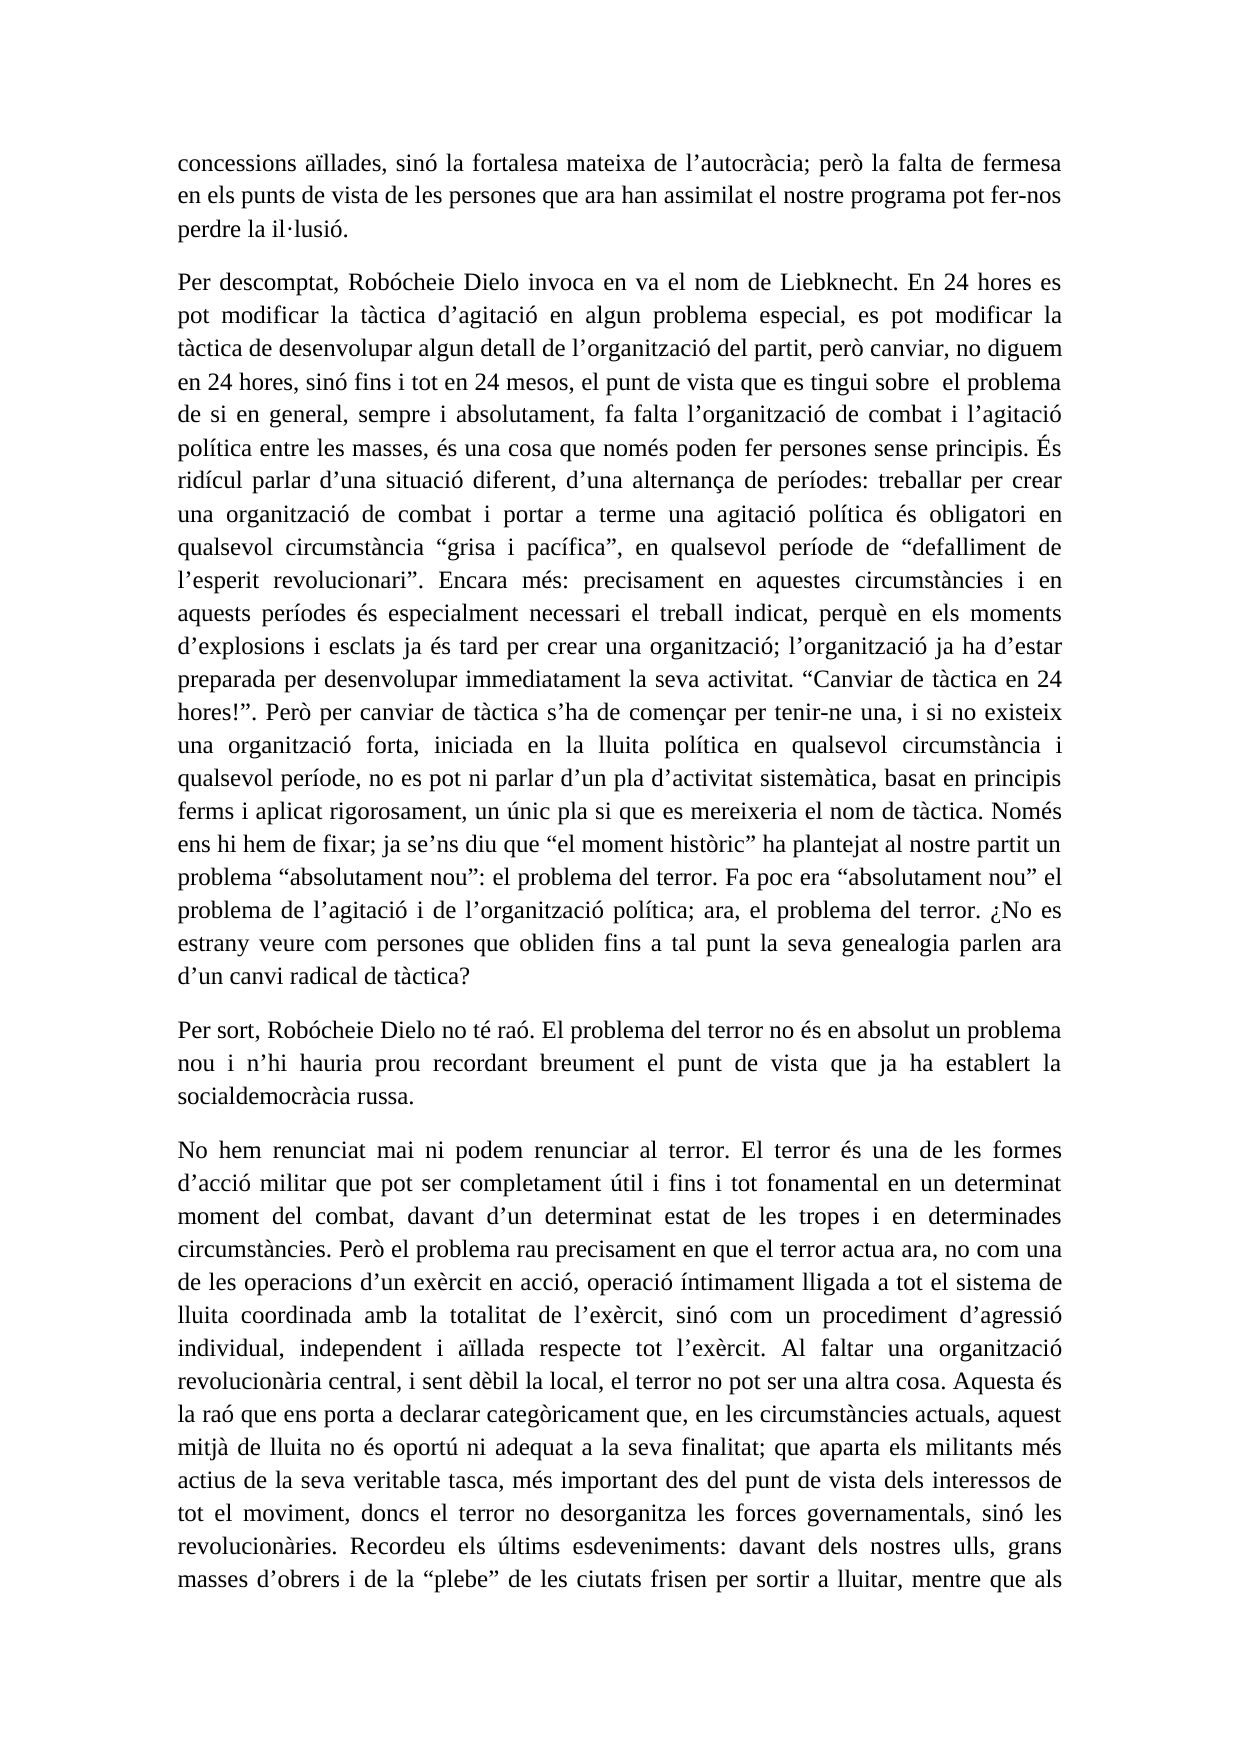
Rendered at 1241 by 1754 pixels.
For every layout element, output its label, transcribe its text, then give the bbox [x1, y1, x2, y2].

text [177, 1135, 1063, 1593]
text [177, 148, 1063, 242]
text Per descomptat, Robócheie Dielo invoca en va el nom de Liebknecht. En 24 hores es pot modificar la tàctica d’agitació en algun problema especial, es pot modificar la tàctica de desenvolupar algun detall de l’organització del partit, però canviar, no diguem en 24 hores, sinó fins i tot en 24 mesos, el punt de vista que es tingui sobre el problema de si en general, sempre i absolutament, fa falta l’organització de combat i l’agitació política entre les masses, és una cosa que només poden fer persones sense principis. És ridícul parlar d’una situació diferent, d’una alternança de períodes: treballar per crear una organització de combat i portar a terme una agitació política és obligatori en qualsevol circumstància “grisa i pacífica”, en qualsevol període de “defalliment de l’esperit revolucionari”. Encara més: precisament en aquestes circumstàncies i en aquests períodes és especialment necessari el treball indicat, perquè en els moments d’explosions i esclats ja és tard per crear una organització; l’organització ja ha d’estar preparada per desenvolupar immediatament la seva activitat. “Canviar de tàctica en 24 hores!”. Però per canviar de tàctica s’ha de començar per tenir-ne una, i si no existeix una organització forta, iniciada en la lluita política en qualsevol circumstància i qualsevol període, no es pot ni parlar d’un pla d’activitat sistemàtica, basat en principis ferms i aplicat rigorosament, un únic pla si que es mereixeria el nom de tàctica. Només ens hi hem de fixar; ja se’ns diu que “el moment històric” ha plantejat al nostre partit un problema “absolutament nou”: el problema del terror. Fa poc era “absolutament nou” el problema de l’agitació i de l’organització política; ara, el problema del terror. ¿No es estrany veure com persones que obliden fins a tal punt la seva genealogia parlen ara d’un canvi radical de tàctica? [177, 267, 1063, 990]
text Per sort, Robócheie Dielo no té raó. El problema del terror no és en absolut un problema nou i n’hi hauria prou recordant breument el punt de vista que ja ha establert la socialdemocràcia russa. [177, 1015, 1063, 1109]
